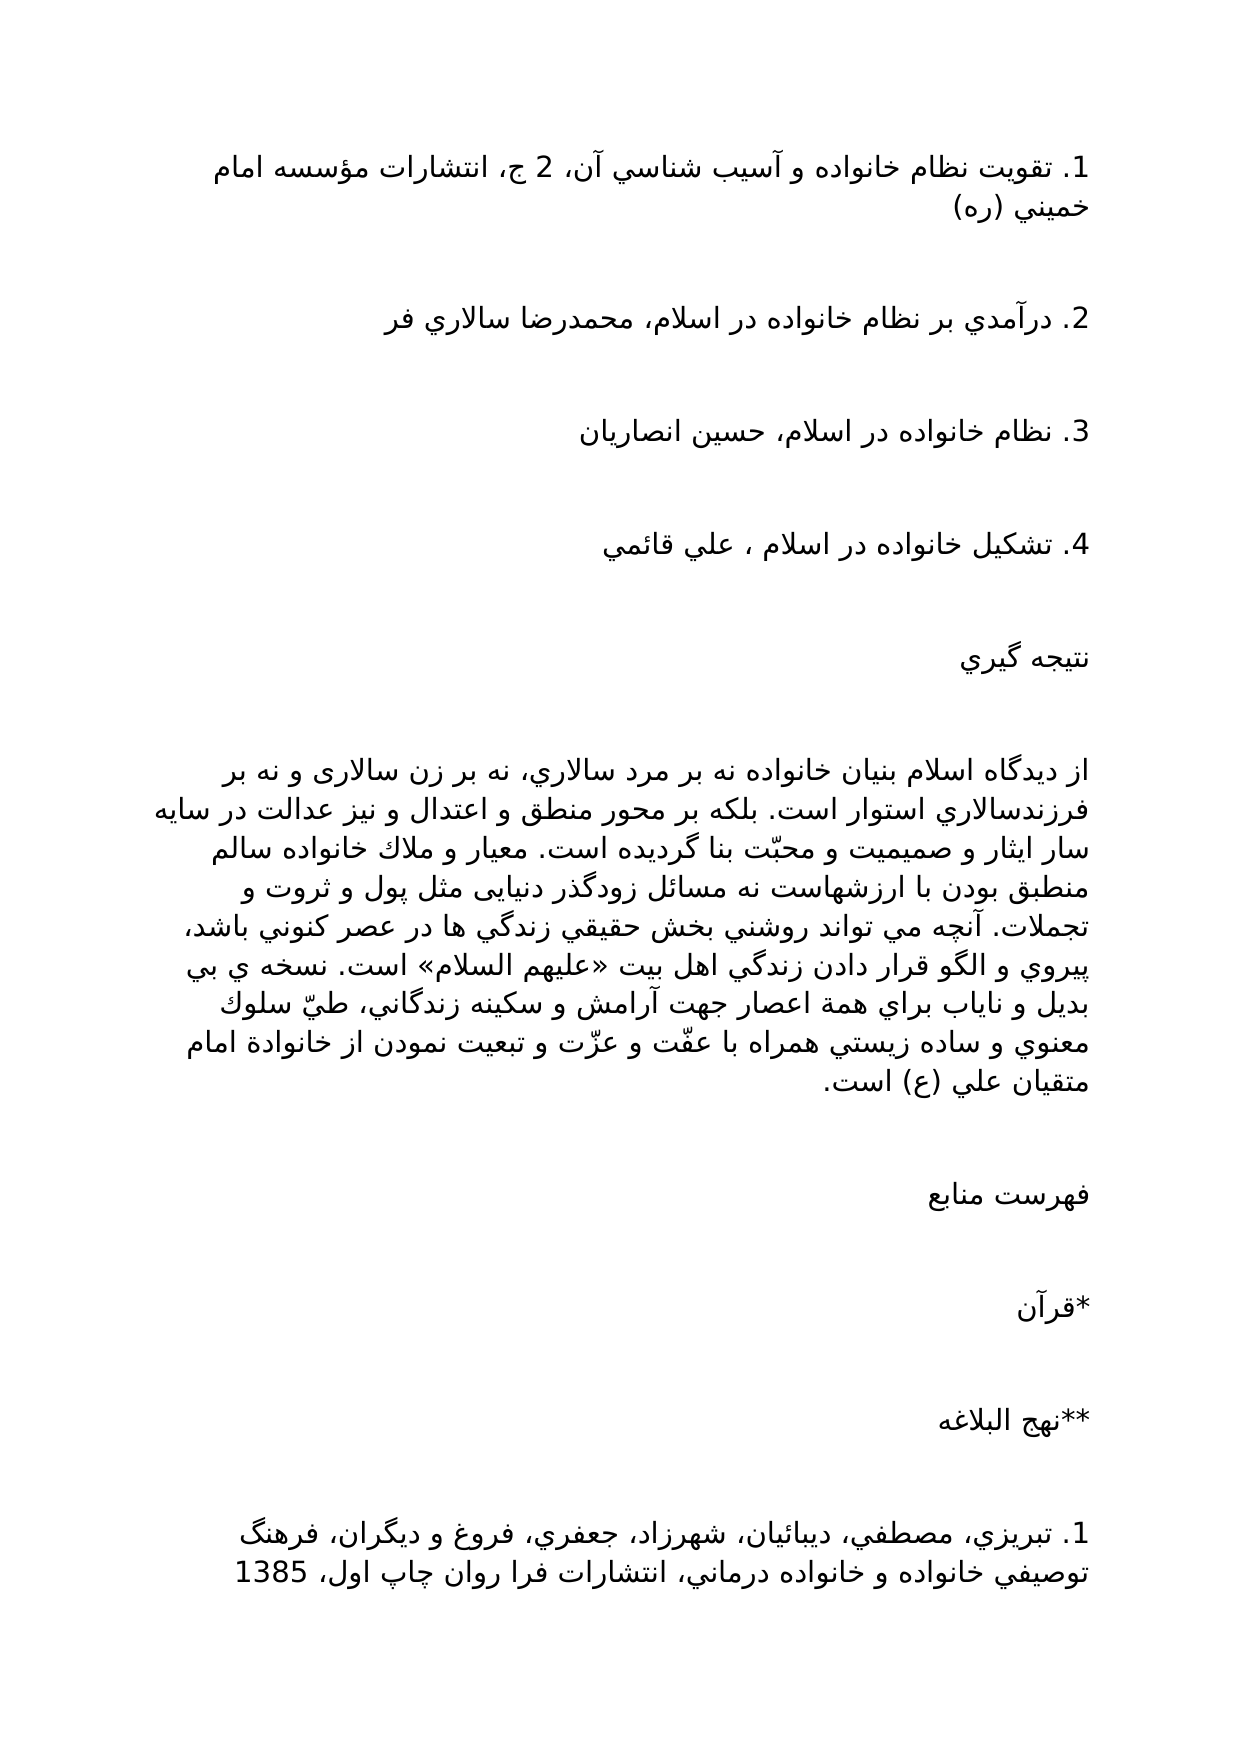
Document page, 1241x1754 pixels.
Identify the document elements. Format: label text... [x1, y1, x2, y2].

text 4. تشكيل خانواده در اسلام ، علي قائمي [150, 527, 1090, 561]
text 1. تقويت نظام خانواده و آسيب شناسي آن، 2 ج، انتشارات مؤسسه امام خميني (ره) [150, 150, 1090, 223]
text 1. تبريزي، مصطفي، ديبائيان، شهرزاد، جعفري، فروغ و ديگران، فرهنگ توصيفي خانواده و خانواده درماني، انتشارات فرا روان چاپ اول، 1385 [150, 1516, 1090, 1589]
text نتيجه گيري [150, 640, 1090, 674]
text از ديدگاه اسلام بنيان خانواده نه بر مرد سالاري، نه بر زن سالاری و نه بر فرزندسالاري استوار است. بلكه بر محور منطق و اعتدال و نيز عدالت در سايه سار ايثار و صميميت و محبّت بنا گرديده است. معيار و ملاك خانواده سالم منطبق بودن با ارزشهاست نه مسائل زودگذر دنیایی مثل پول و ثروت و تجملات. آنچه مي تواند روشني بخش حقيقي زندگي ها در عصر كنوني باشد، پيروي و الگو قرار دادن زندگي اهل بيت «عليهم السلام» است. نسخه ي بي بديل و ناياب براي همة اعصار جهت آرامش و سكينه زندگاني، طيّ سلوك معنوي و ساده زيستي همراه با عفّت و عزّت و تبعيت نمودن از خانوادة امام متقيان علي (ع) است. [150, 753, 1090, 1099]
text فهرست منابع [150, 1177, 1090, 1211]
text 2. درآمدي بر نظام خانواده در اسلام، محمدرضا سالاري فر [150, 302, 1090, 336]
text **نهج البلاغه [150, 1403, 1090, 1437]
text *قرآن [150, 1290, 1090, 1324]
text 3. نظام خانواده در اسلام، حسين انصاريان [150, 414, 1090, 448]
